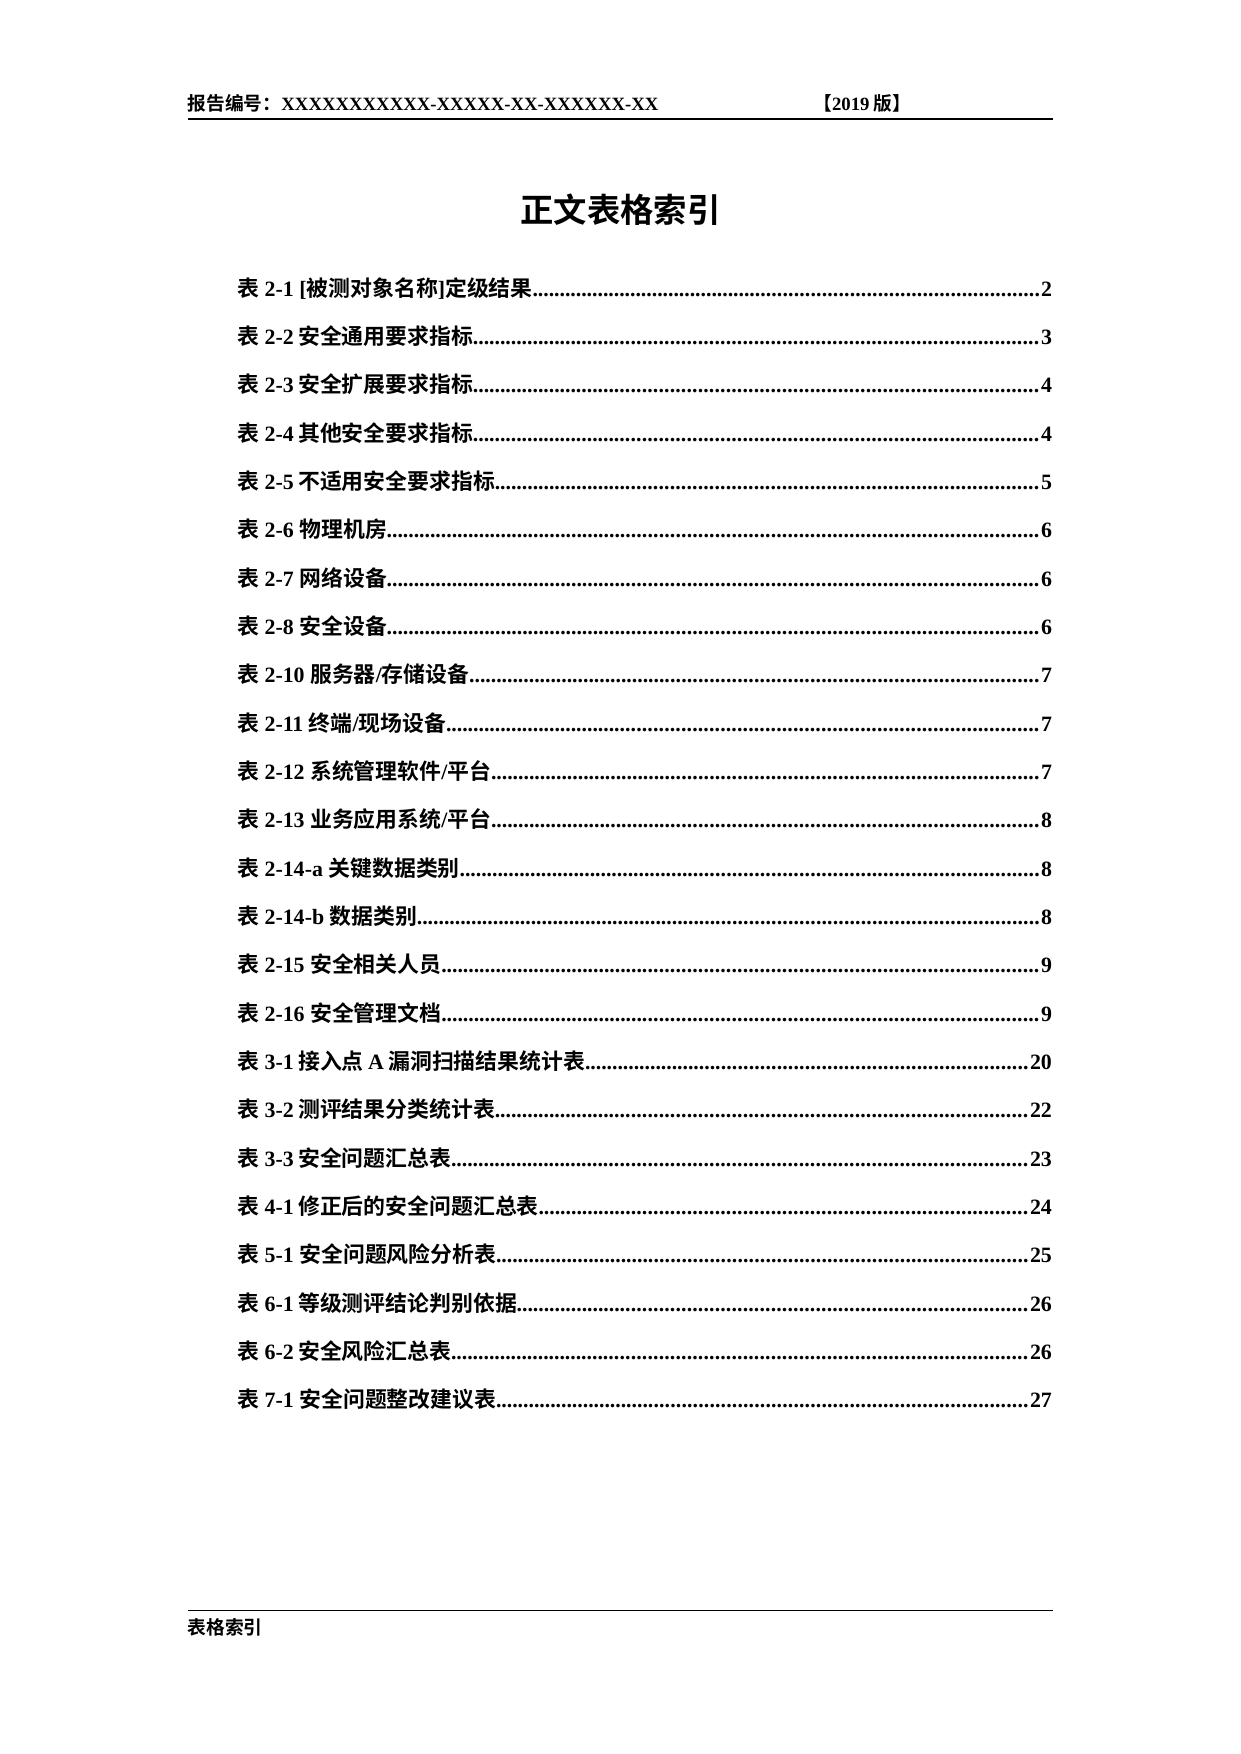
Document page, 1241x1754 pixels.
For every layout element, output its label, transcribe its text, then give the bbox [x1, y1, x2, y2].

text 表 2-14-b 数据类别 8 [237, 899, 1053, 931]
text 表 2-7 网络设备 6 [237, 560, 1053, 593]
text 表 2-14-a 关键数据类别 8 [237, 850, 1053, 883]
title 正文表格索引 [187, 175, 1053, 240]
text 表 2-6 物理机房 6 [237, 512, 1053, 544]
text 表 2-10 服务器/存储设备 7 [237, 657, 1053, 689]
text 表 3-2测评结果分类统计表 22 [237, 1092, 1053, 1124]
text 表 5-1 安全问题风险分析表 25 [237, 1237, 1053, 1269]
text 表 2-3安全扩展要求指标 4 [237, 367, 1053, 399]
text 表 2-4其他安全要求指标 4 [237, 415, 1053, 448]
text 表 2-2安全通用要求指标 3 [237, 319, 1053, 351]
text 表 3-1接入点A漏洞扫描结果统计表 20 [237, 1044, 1053, 1076]
text 表 6-2安全风险汇总表 26 [237, 1334, 1053, 1366]
text 表 2-11 终端/现场设备 7 [237, 705, 1053, 738]
text 表 2-5不适用安全要求指标 5 [237, 464, 1053, 496]
text 表 3-3安全问题汇总表 23 [237, 1140, 1053, 1173]
text 表 2-8 安全设备 6 [237, 609, 1053, 641]
text 表 2-15 安全相关人员 9 [237, 947, 1053, 979]
text 表 2-16 安全管理文档 9 [237, 995, 1053, 1028]
text 表 7-1 安全问题整改建议表 27 [237, 1382, 1053, 1414]
text 表 4-1修正后的安全问题汇总表 24 [237, 1189, 1053, 1221]
text 表 2-1 [被测对象名称]定级结果 2 [237, 270, 1053, 303]
text 表 2-13 业务应用系统/平台 8 [237, 802, 1053, 834]
text 表 6-1等级测评结论判别依据 26 [237, 1285, 1053, 1318]
text 表 2-12 系统管理软件/平台 7 [237, 754, 1053, 786]
